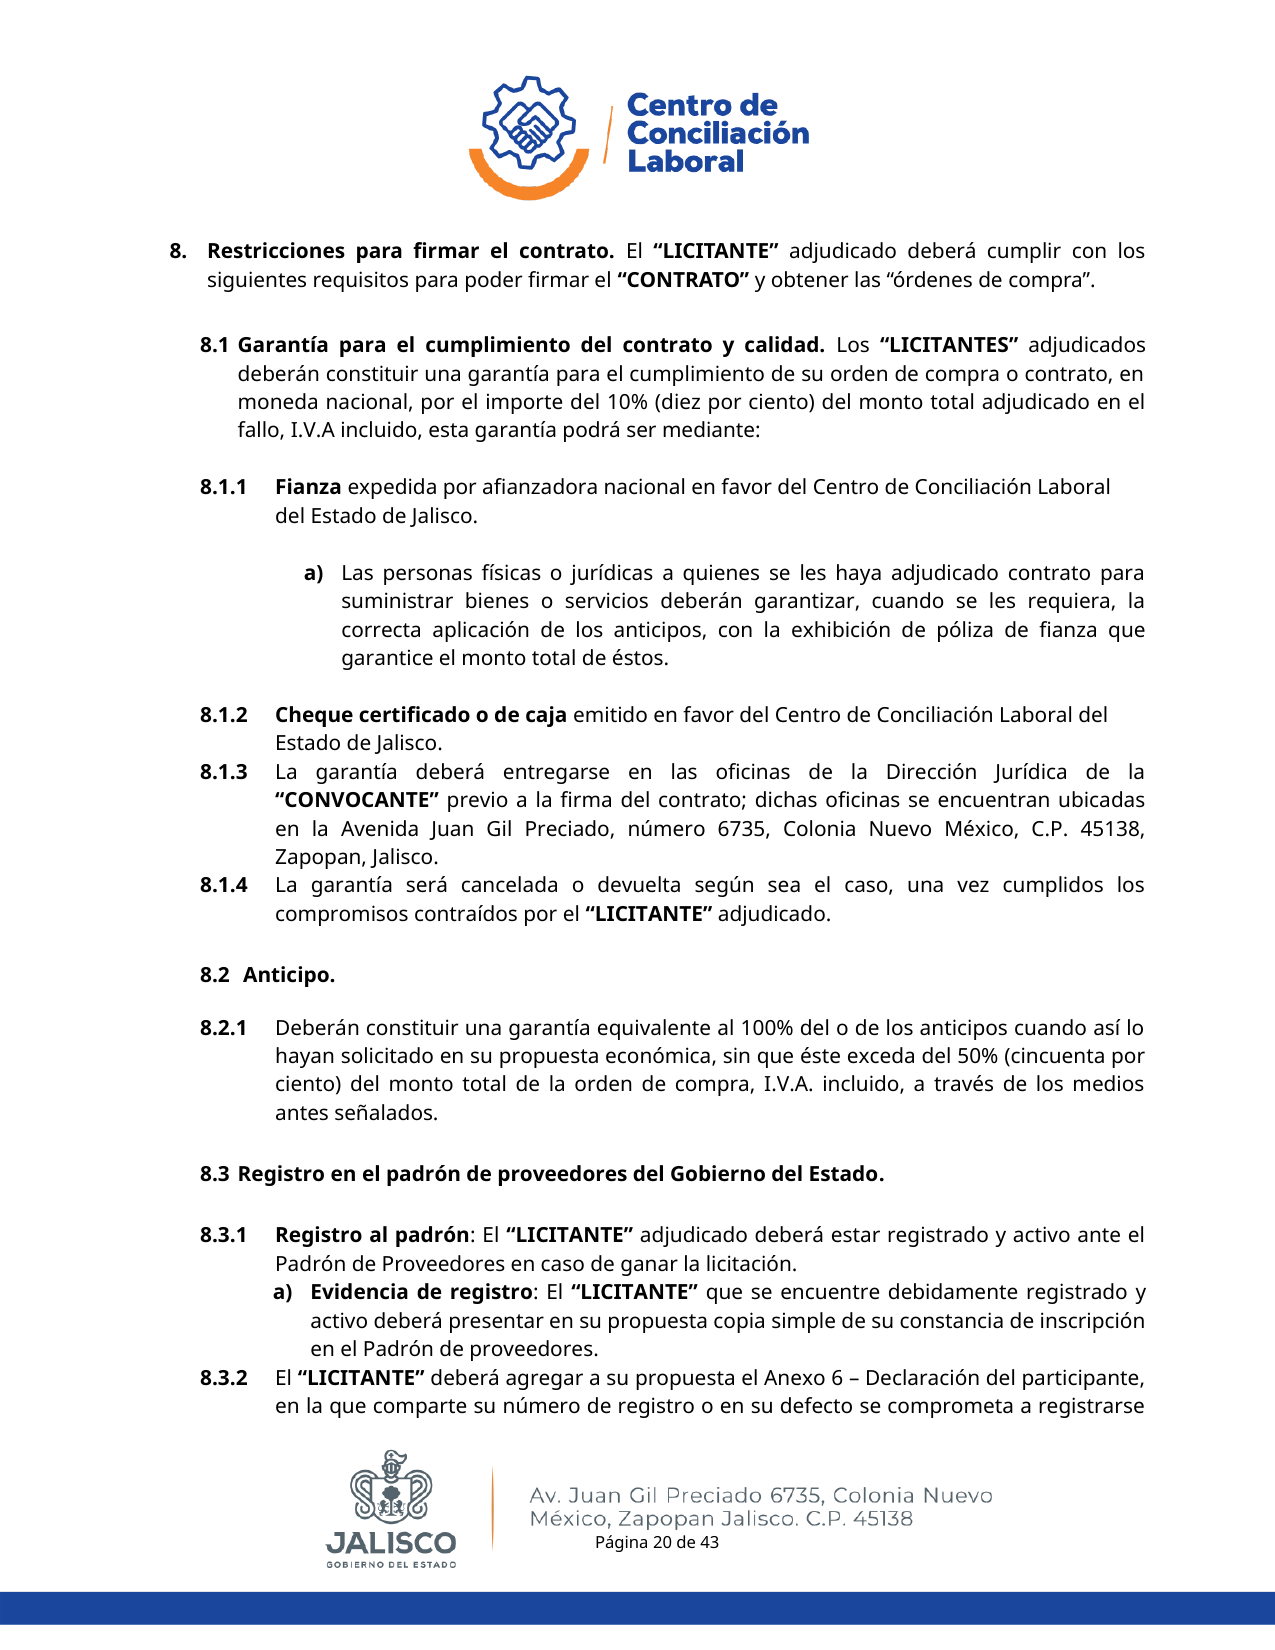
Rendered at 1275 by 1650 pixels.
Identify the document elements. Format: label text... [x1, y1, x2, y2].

list La garantía deberá entregarse en las oficinas de la Dirección Jurídica de la “CONVOCANTE” previo a la firma del contrato; dichas oficinas se encuentran ubicadas en la Avenida Juan Gil Preciado, número 6735, Colonia Nuevo México, C.P. 45138, Zapopan, Jalisco. [200, 757, 1146, 871]
list Evidencia de registro: El “LICITANTE” que se encuentre debidamente registrado y activo deberá presentar en su propuesta copia simple de su constancia de inscripción en el Padrón de proveedores. [273, 1277, 1146, 1363]
subtitle Restricciones para firmar el contrato. El “LICITANTE” adjudicado deberá cumplir con los siguientes requisitos para poder firmar el “CONTRATO” y obtener las “órdenes de compra”. [169, 236, 1146, 293]
list Las personas físicas o jurídicas a quienes se les haya adjudicado contrato para suministrar bienes o servicios deberán garantizar, cuando se les requiera, la correcta aplicación de los anticipos, con la exhibición de póliza de fianza que garantice el monto total de éstos. [303, 558, 1146, 672]
list Registro en el padrón de proveedores del Gobierno del Estado. [200, 1159, 1146, 1187]
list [200, 1363, 1146, 1419]
list Anticipo. [200, 960, 1146, 989]
list La garantía será cancelada o devuelta según sea el caso, una vez cumplidos los compromisos contraídos por el “LICITANTE” adjudicado. [200, 871, 1146, 927]
list Deberán constituir una garantía equivalente al 100% del o de los anticipos cuando así lo hayan solicitado en su propuesta económica, sin que éste exceda del 50% (cincuenta por ciento) del monto total de la orden de compra, I.V.A. incluido, a través de los medios antes señalados. [200, 1013, 1146, 1126]
list Fianza expedida por afianzadora nacional en favor del Centro de Conciliación Laboral del Estado de Jalisco. [200, 472, 1146, 529]
list Registro al padrón: El “LICITANTE” adjudicado deberá estar registrado y activo ante el Padrón de Proveedores en caso de ganar la licitación. [200, 1220, 1146, 1277]
list Garantía para el cumplimiento del contrato y calidad. Los “LICITANTES” adjudicados deberán constituir una garantía para el cumplimiento de su orden de compra o contrato, en moneda nacional, por el importe del 10% (diez por ciento) del monto total adjudicado en el fallo, I.V.A incluido, esta garantía podrá ser mediante: [200, 330, 1146, 444]
picture [0, 3, 1275, 1650]
list Cheque certificado o de caja emitido en favor del Centro de Conciliación Laboral del Estado de Jalisco. [200, 700, 1146, 757]
